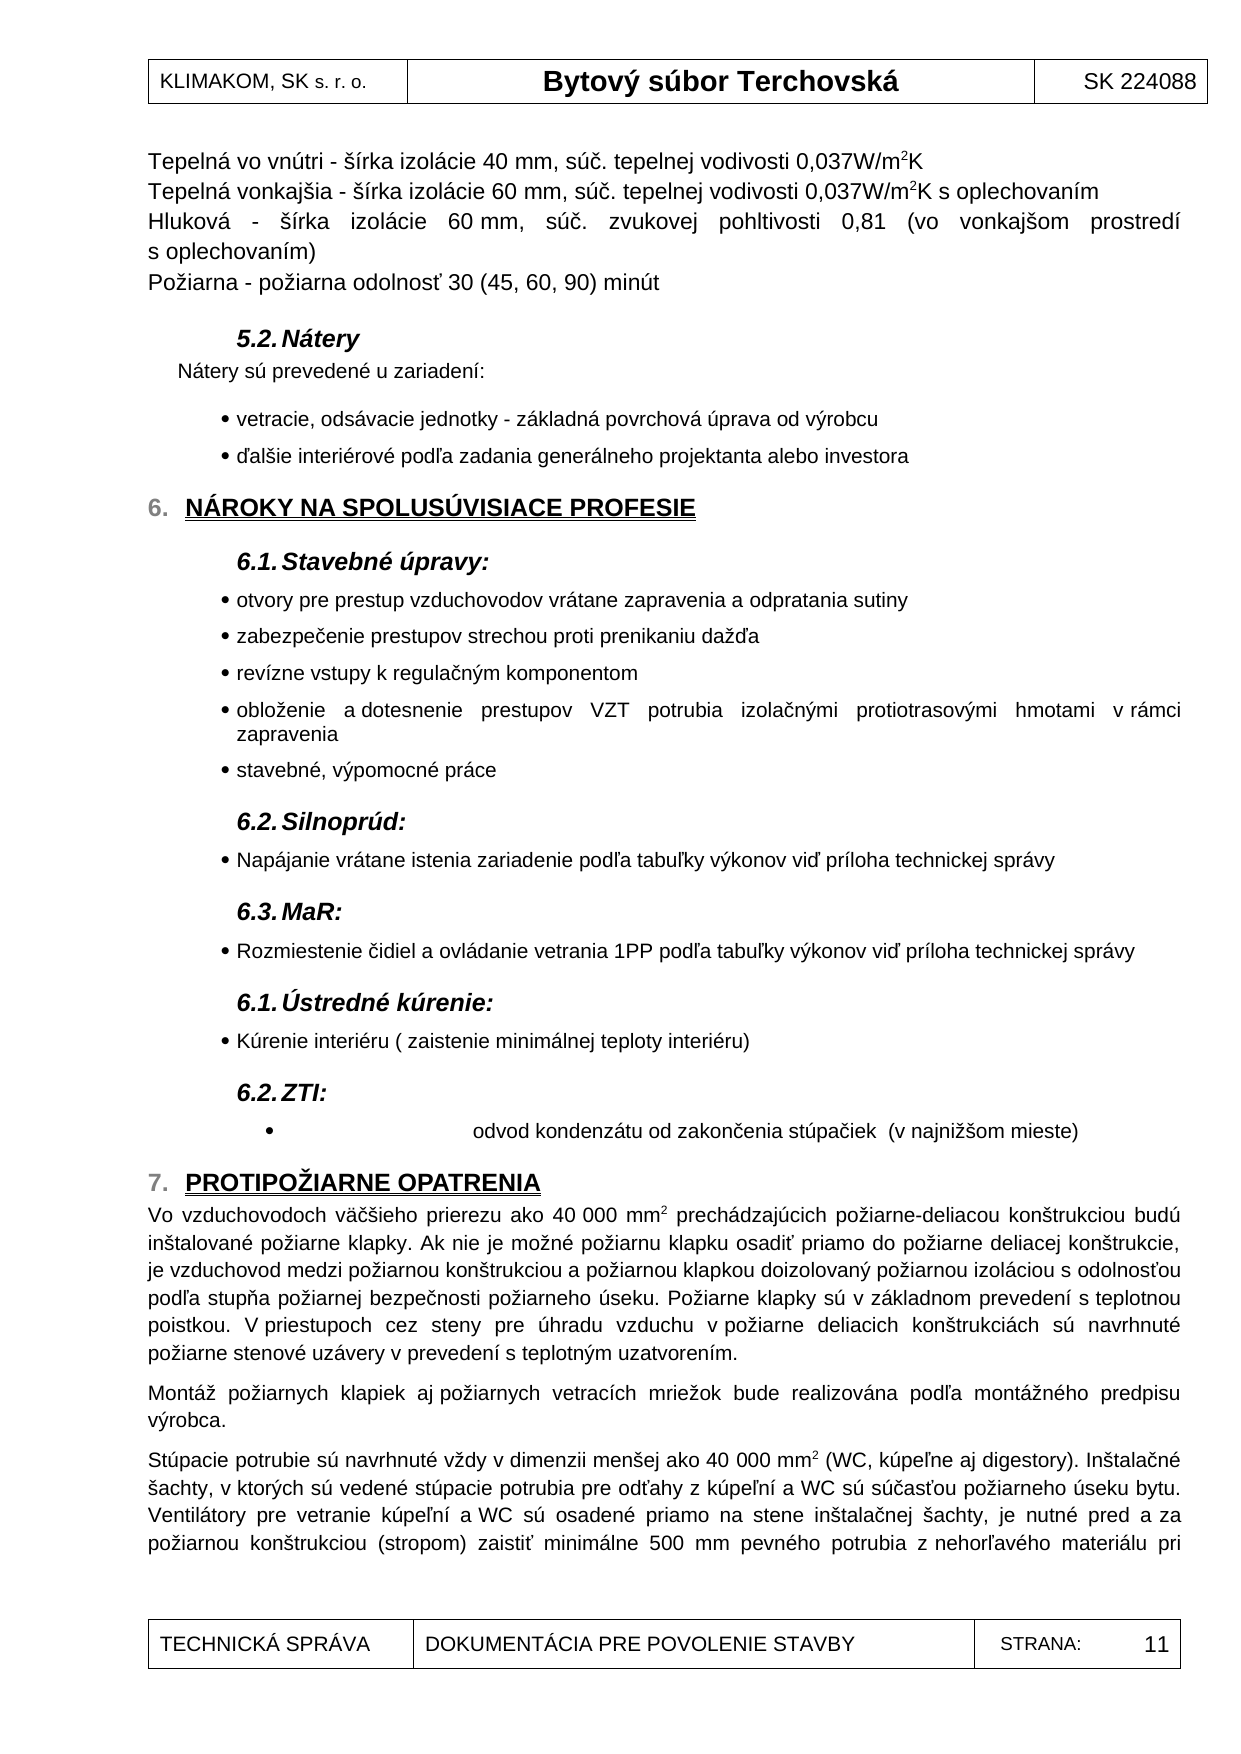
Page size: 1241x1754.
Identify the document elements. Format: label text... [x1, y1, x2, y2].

list Napájanie vrátane istenia zariadenie podľa tabuľky výkonov viď príloha technickej správy [222, 848, 1181, 872]
subtitle ZTI: [236, 1078, 1181, 1107]
list otvory pre prestup vzduchovodov vrátane zapravenia a odpratania sutiny [222, 588, 1181, 612]
list ďalšie interiérové podľa zadania generálneho projektanta alebo investora [222, 444, 1181, 468]
list stavebné, výpomocné práce [222, 758, 1181, 782]
list zabezpečenie prestupov strechou proti prenikaniu dažďa [222, 624, 1181, 648]
list odvod kondenzátu od zakončenia stúpačiek (v najnižšom mieste) [266, 1119, 1181, 1143]
text Hluková - šírka izolácie 60 mm, súč. zvukovej pohltivosti 0,81 (vo vonkajšom prostredí s oplechovaním) [148, 208, 1181, 265]
text Montáž požiarnych klapiek aj požiarnych vetracích mriežok bude realizována podľa montážného predpisu výrobca. [148, 1381, 1181, 1432]
subtitle Silnoprúd: [236, 807, 1181, 836]
subtitle Stavebné úpravy: [236, 546, 1181, 575]
subtitle PROTIPOŽIARNE OPATRENIA [148, 1168, 1181, 1197]
list Rozmiestenie čidiel a ovládanie vetrania 1PP podľa tabuľky výkonov viď príloha technickej správy [222, 938, 1181, 963]
text Tepelná vo vnútri - šírka izolácie 40 mm, súč. tepelnej vodivosti 0,037W/m2K [148, 148, 1181, 174]
text Požiarna - požiarna odolnosť 30 (45, 60, 90) minút [148, 268, 1181, 295]
text Vo vzduchovodoch väčšieho prierezu ako 40 000 mm2 prechádzajúcich požiarne-deliacou konštrukciou budú inštalované požiarne klapky. Ak nie je možné požiarnu klapku osadiť priamo do požiarne deliacej konštrukcie, je vzduchovod medzi požiarnou konštrukciou a požiarnou klapkou doizolovaný požiarnou izoláciou s odolnosťou podľa stupňa požiarnej bezpečnosti požiarneho úseku. Požiarne klapky sú v základnom prevedení s teplotnou poistkou. V priestupoch cez steny pre úhradu vzduchu v požiarne deliacich konštrukciách sú navrhnuté požiarne stenové uzávery v prevedení s teplotným uzatvorením. [148, 1203, 1181, 1365]
list revízne vstupy k regulačným komponentom [222, 661, 1181, 685]
text Nátery sú prevedené u zariadení: [177, 359, 1181, 383]
subtitle NÁROKY NA SPOLUSÚVISIACE PROFESIE [148, 493, 1181, 521]
subtitle MaR: [236, 897, 1181, 926]
text Tepelná vonkajšia - šírka izolácie 60 mm, súč. tepelnej vodivosti 0,037W/m2K s oplechovaním [148, 178, 1181, 204]
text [148, 1448, 1181, 1555]
list vetracie, odsávacie jednotky - základná povrchová úprava od výrobcu [222, 407, 1181, 431]
list Kúrenie interiéru ( zaistenie minimálnej teploty interiéru) [222, 1029, 1181, 1053]
list obloženie a dotesnenie prestupov VZT potrubia izolačnými protiotrasovými hmotami v rámci zapravenia [222, 697, 1181, 745]
subtitle Ústredné kúrenie: [236, 988, 1181, 1016]
subtitle Nátery [236, 324, 1181, 352]
